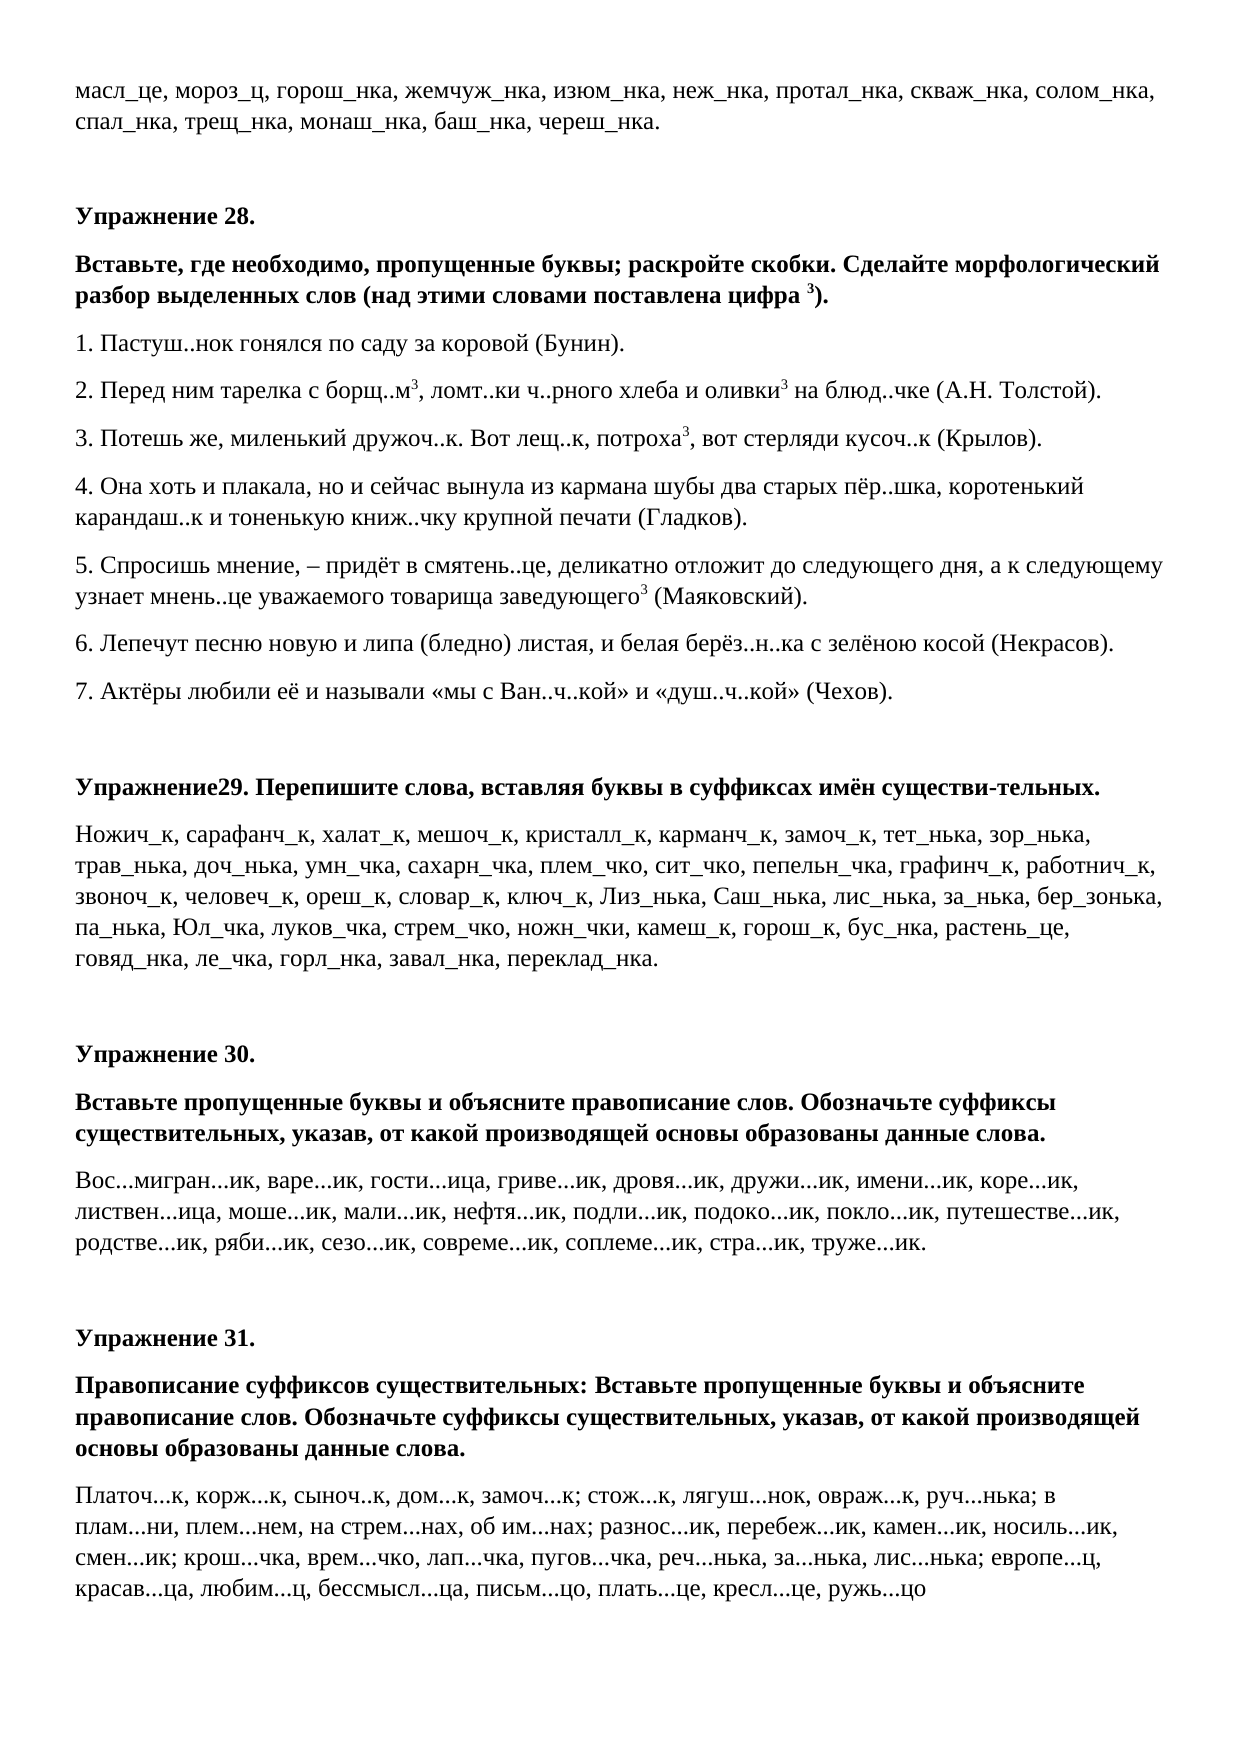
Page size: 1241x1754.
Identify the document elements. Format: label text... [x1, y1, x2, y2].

text Правописание суффиксов существительных: Вставьте пропущенные буквы и объясните правописание слов. Обозначьте суффиксы существительных, указав, от какой производящей основы образованы данные слова. [75, 1371, 1165, 1461]
text 1. Пастуш..нок гонялся по саду за коровой (Бунин). [75, 328, 1165, 357]
text Упражнение29. Перепишите слова, вставляя буквы в суффиксах имён существи-тельных. [75, 772, 1165, 800]
text 7. Актёры любили её и называли «мы с Ван..ч..кой» и «душ..ч..кой» (Чехов). [75, 676, 1165, 705]
text 4. Она хоть и плакала, но и сейчас вынула из кармана шубы два старых пёр..шка, коротенький карандаш..к и тоненькую книж..чку крупной печати (Гладков). [75, 471, 1165, 531]
text Вставьте пропущенные буквы и объясните правописание слов. Обозначьте суффиксы существительных, указав, от какой производящей основы образованы данные слова. [75, 1087, 1165, 1146]
text 3. Потешь же, миленький дружоч..к. Вот лещ..к, потроха3, вот стерляди кусоч..к (Крылов). [75, 423, 1165, 452]
text Вставьте, где необходимо, пропущенные буквы; раскройте скобки. Сделайте морфологический разбор выделенных слов (над этими словами поставлена цифра 3). [75, 249, 1165, 309]
text Платоч...к, корж...к, сыноч..к, дом...к, замоч...к; стож...к, лягуш...нок, овраж...к, руч...нька; в плам...ни, плем...нем, на стрем...нах, об им...нах; разнос...ик, перебеж...ик, камен...ик, носиль...ик, смен...ик; крош...чка, врем...чко, лап...чка, пугов...чка, реч...нька, за...нька, лис...нька; европе...ц, красав...ца, любим...ц, бессмысл...ца, письм...цо, плать...це, кресл...це, ружь...цо [75, 1480, 1165, 1602]
text 2. Перед ним тарелка с борщ..м3, ломт..ки ч..рного хлеба и оливки3 на блюд..чке (А.Н. Толстой). [75, 376, 1165, 404]
text Ножич_к, сарафанч_к, халат_к, мешоч_к, кристалл_к, карманч_к, замоч_к, тет_нька, зор_нька, трав_нька, доч_нька, умн_чка, сахарн_чка, плем_чко, сит_чко, пепельн_чка, графинч_к, работнич_к, звоноч_к, человеч_к, ореш_к, словар_к, ключ_к, Лиз_нька, Саш_нька, лис_нька, за_нька, бер_зонька, па_нька, Юл_чка, луков_чка, стрем_чко, ножн_чки, камеш_к, горош_к, бус_нка, растень_це, говяд_нка, ле_чка, горл_нка, завал_нка, переклад_нка. [75, 819, 1165, 972]
text Упражнение 28. [75, 201, 1165, 230]
text Упражнение 31. [75, 1323, 1165, 1352]
text Упражнение 30. [75, 1039, 1165, 1068]
text 6. Лепечут песню новую и липа (бледно) листая, и белая берёз..н..ка с зелёною косой (Некрасов). [75, 628, 1165, 657]
text Вос...мигран...ик, варе...ик, гости...ица, гриве...ик, дровя...ик, дружи...ик, имени...ик, коре...ик, листвен...ица, моше...ик, мали...ик, нефтя...ик, подли...ик, подоко...ик, покло...ик, путешестве...ик, родстве...ик, ряби...ик, сезо...ик, совреме...ик, соплеме...ик, стра...ик, труже...ик. [75, 1165, 1165, 1256]
text 5. Спросишь мнение, – придёт в смятень..це, деликатно отложит до следующего дня, а к следующему узнает мнень..це уважаемого товарища заведующего3 (Маяковский). [75, 550, 1165, 609]
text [75, 75, 1165, 135]
